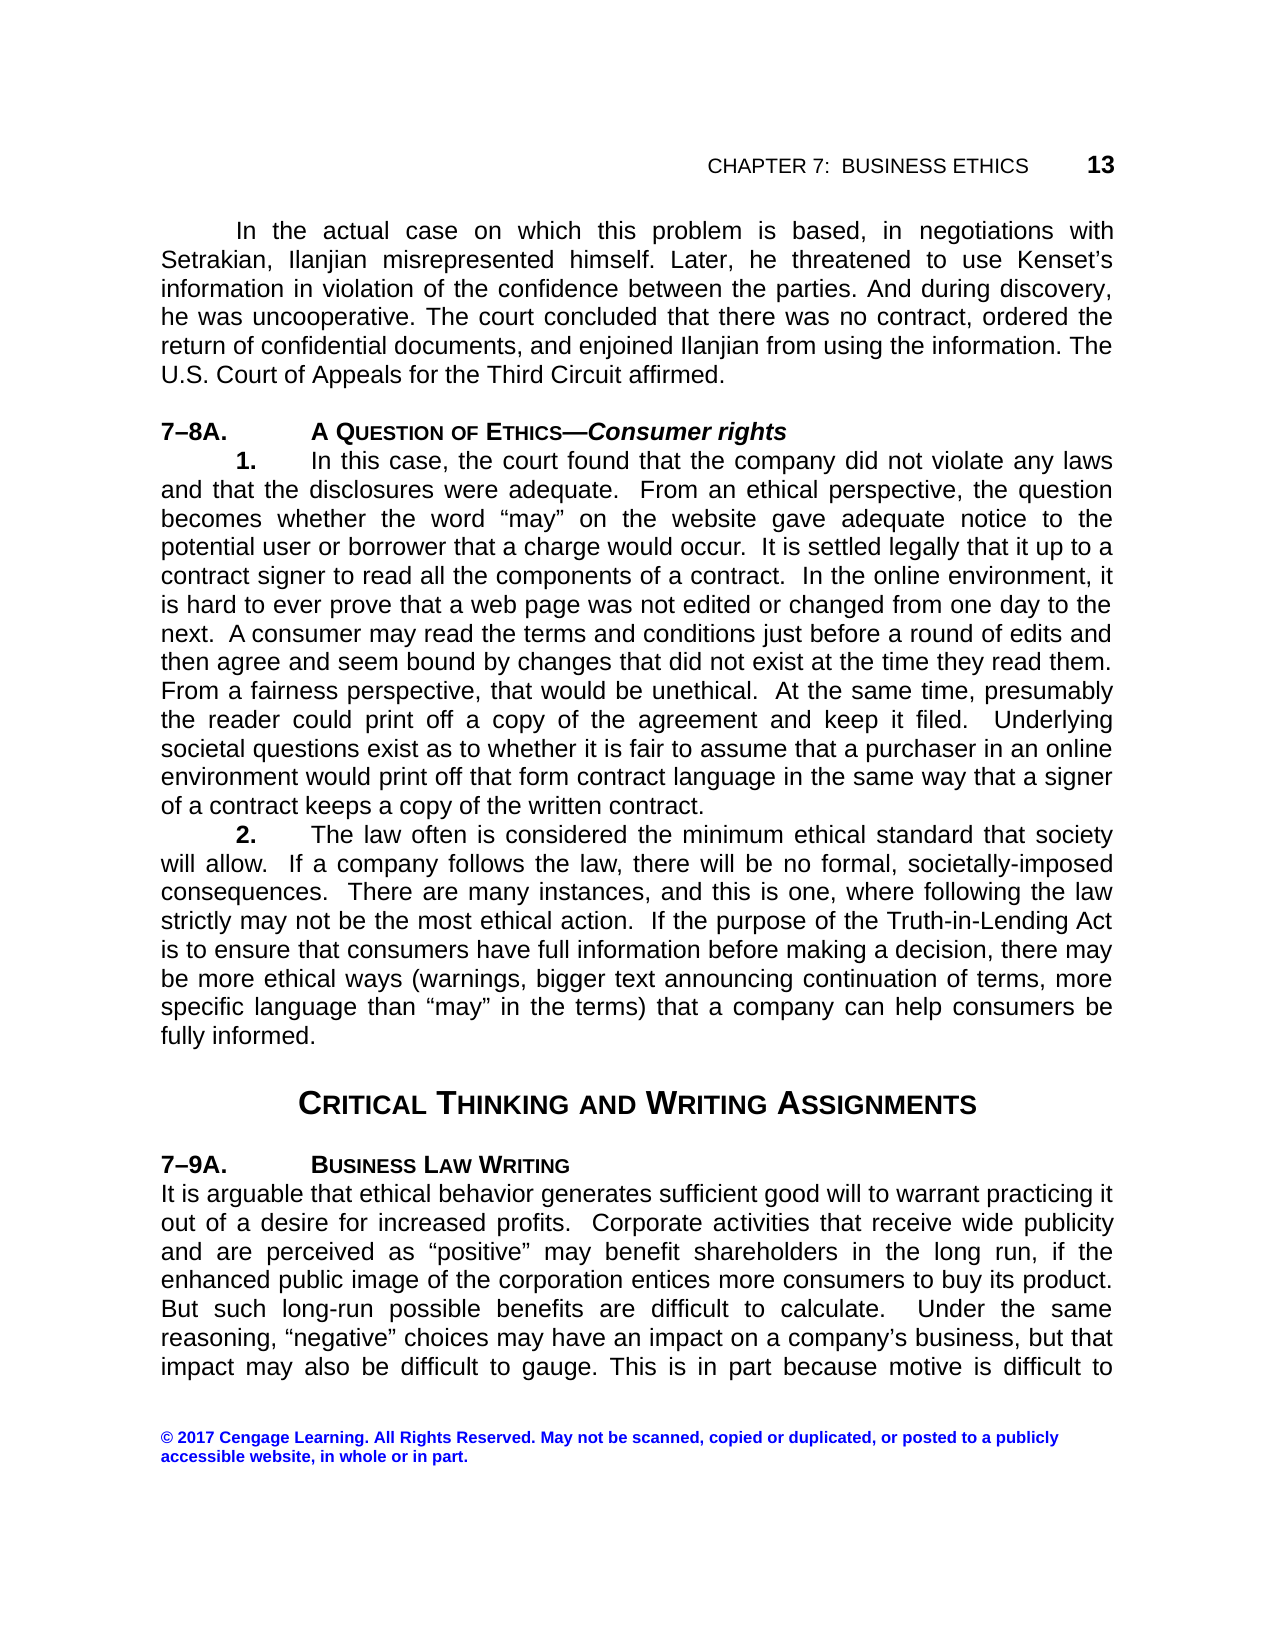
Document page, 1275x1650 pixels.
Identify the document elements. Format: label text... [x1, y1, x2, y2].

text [161, 1179, 1114, 1381]
text 7–8A. A Question of Ethics—Consumer rights [161, 417, 1114, 446]
text 7–9A. Business Law Writing [161, 1151, 1114, 1179]
text Critical Thinking and Writing Assignments [161, 1083, 1114, 1122]
text 2. The law often is considered the minimum ethical standard that society will allow. If a company follows the law, there will be no formal, societally-imposed consequences. There are many instances, and this is one, where following the law strictly may not be the most ethical action. If the purpose of the Truth-in-Lending Act is to ensure that consumers have full information before making a decision, there may be more ethical ways (warnings, bigger text announcing continuation of terms, more specific language than “may” in the terms) that a company can help consumers be fully informed. [161, 820, 1114, 1050]
text In the actual case on which this problem is based, in negotiations with Setrakian, Ilanjian misrepresented himself. Later, he threatened to use Kenset’s information in violation of the confidence between the parties. And during discovery, he was uncooperative. The court concluded that there was no contract, ordered the return of confidential documents, and enjoined Ilanjian from using the information. The U.S. Court of Appeals for the Third Circuit affirmed. [161, 216, 1114, 388]
text 1. In this case, the court found that the company did not violate any laws and that the disclosures were adequate. From an ethical perspective, the question becomes whether the word “may” on the website gave adequate notice to the potential user or borrower that a charge would occur. It is settled legally that it up to a contract signer to read all the components of a contract. In the online environment, it is hard to ever prove that a web page was not edited or changed from one day to the next. A consumer may read the terms and conditions just before a round of edits and then agree and seem bound by changes that did not exist at the time they read them. From a fairness perspective, that would be unethical. At the same time, presumably the reader could print off a copy of the agreement and keep it filed. Underlying societal questions exist as to whether it is fair to assume that a purchaser in an online environment would print off that form contract language in the same way that a signer of a contract keeps a copy of the written contract. [161, 446, 1114, 820]
